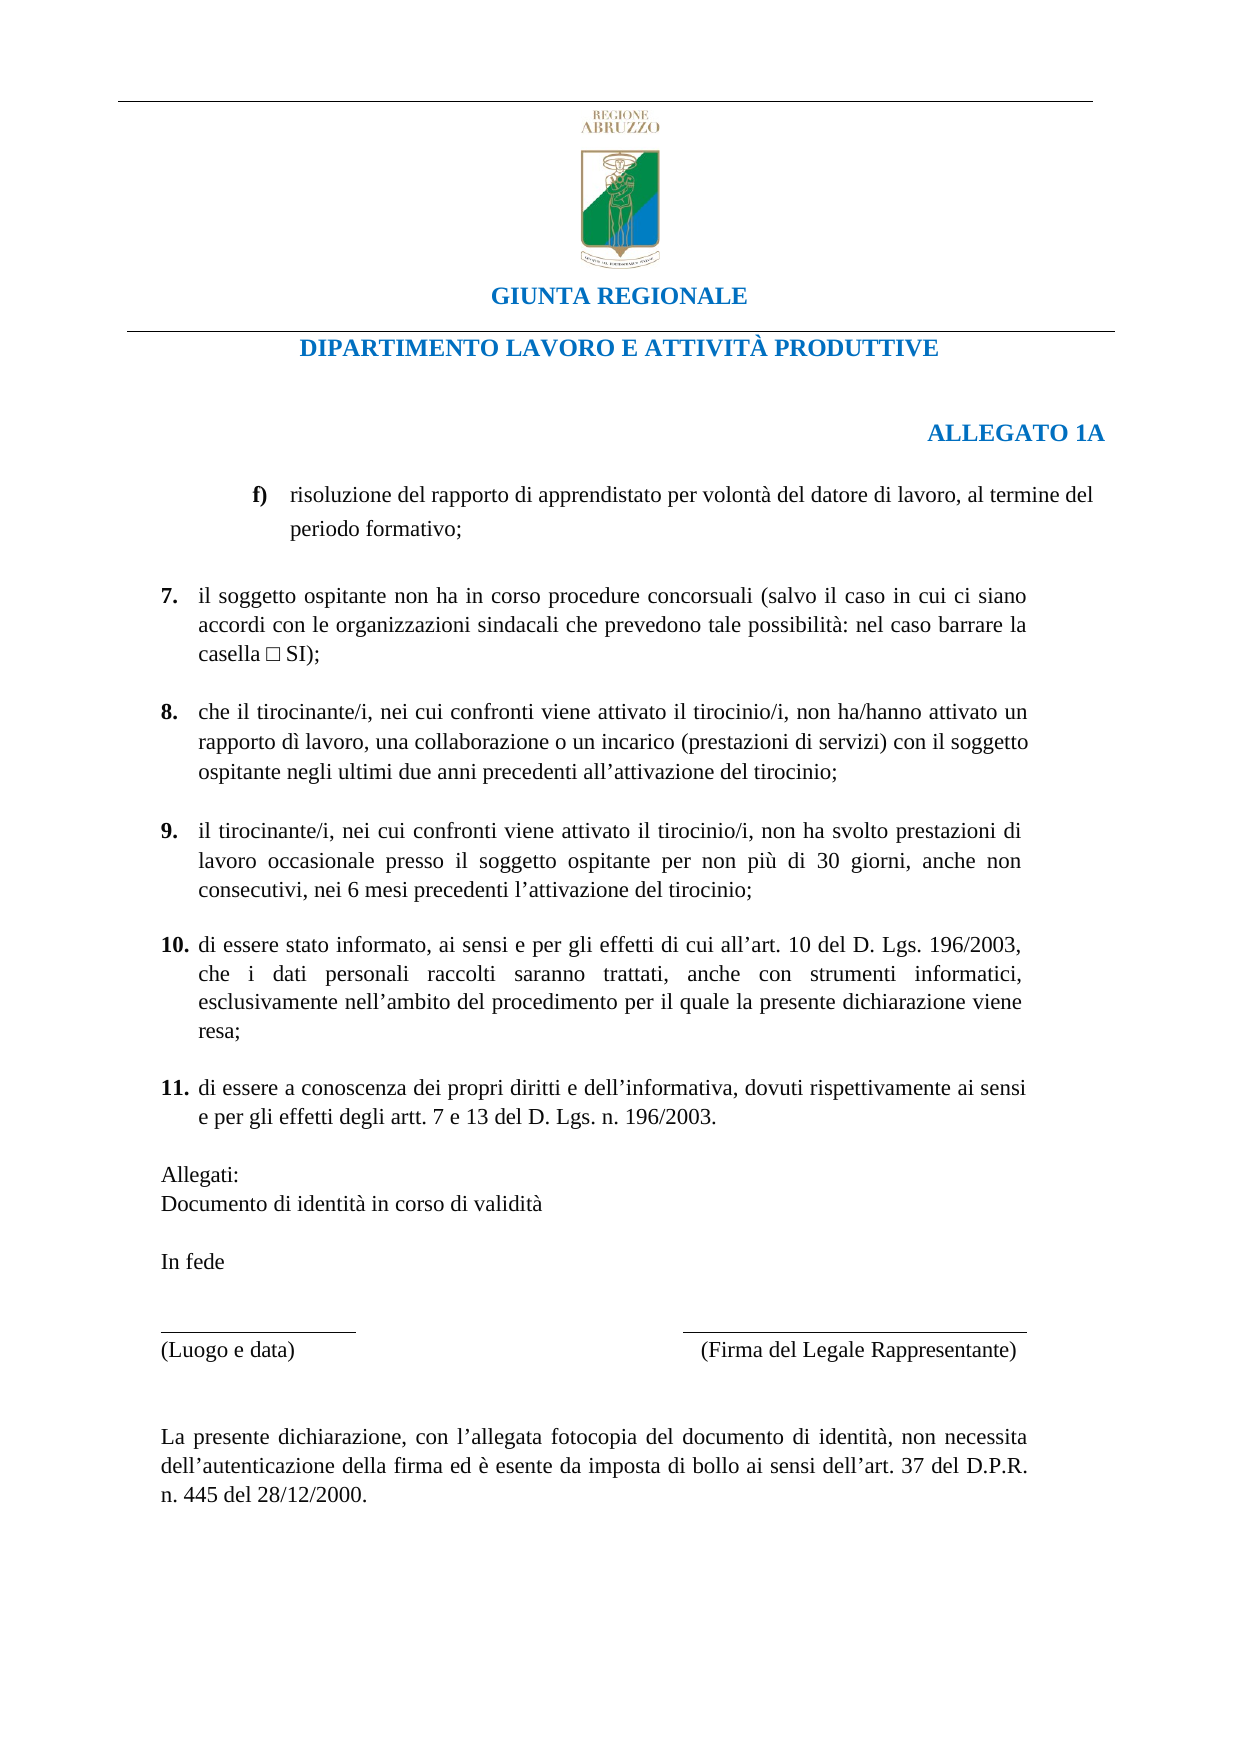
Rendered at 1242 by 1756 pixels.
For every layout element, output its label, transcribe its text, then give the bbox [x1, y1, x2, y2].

list che il tirocinante/i, nei cui confronti viene attivato il tirocinio/i, non ha/hanno attivato un rapporto dì lavoro, una collaborazione o un incarico (prestazioni di servizi) con il soggetto ospitante negli ultimi due anni precedenti all’attivazione del tirocinio; [161, 698, 1028, 784]
list di essere a conoscenza dei propri diritti e dell’informativa, dovuti rispettivamente ai sensi e per gli effetti degli artt. 7 e 13 del D. Lgs. n. 196/2003. [161, 1074, 1028, 1129]
text (Luogo e data) (Firma del Legale Rappresentante) [161, 1333, 1138, 1362]
list il tirocinante/i, nei cui confronti viene attivato il tirocinio/i, non ha svolto prestazioni di lavoro occasionale presso il soggetto ospitante per non più di 30 giorni, anche non consecutivi, nei 6 mesi precedenti l’attivazione del tirocinio; [161, 818, 1023, 902]
subtitle ALLEGATO 1A [103, 418, 1105, 447]
list di essere stato informato, ai sensi e per gli effetti di cui all’art. 10 del D. Lgs. 196/2003, che i dati personali raccolti saranno trattati, anche con strumenti informatici, esclusivamente nell’ambito del procedimento per il quale la presente dichiarazione viene resa; [161, 931, 1024, 1043]
text Allegati: [161, 1161, 1138, 1188]
text La presente dichiarazione, con l’allegata fotocopia del documento di identità, non necessita dell’autenticazione della firma ed è esente da imposta di bollo ai sensi dell’art. 37 del D.P.R. n. 445 del 28/12/2000. [161, 1423, 1028, 1507]
text Documento di identità in corso di validità In fede [161, 1190, 556, 1275]
list risoluzione del rapporto di apprendistato per volontà del datore di lavoro, al termine del periodo formativo; [252, 482, 1094, 541]
picture [580, 110, 660, 269]
list il soggetto ospitante non ha in corso procedure concorsuali (salvo il caso in cui ci siano accordi con le organizzazioni sindacali che prevedono tale possibilità: nel caso barrare la casella □ SI); [161, 582, 1028, 667]
